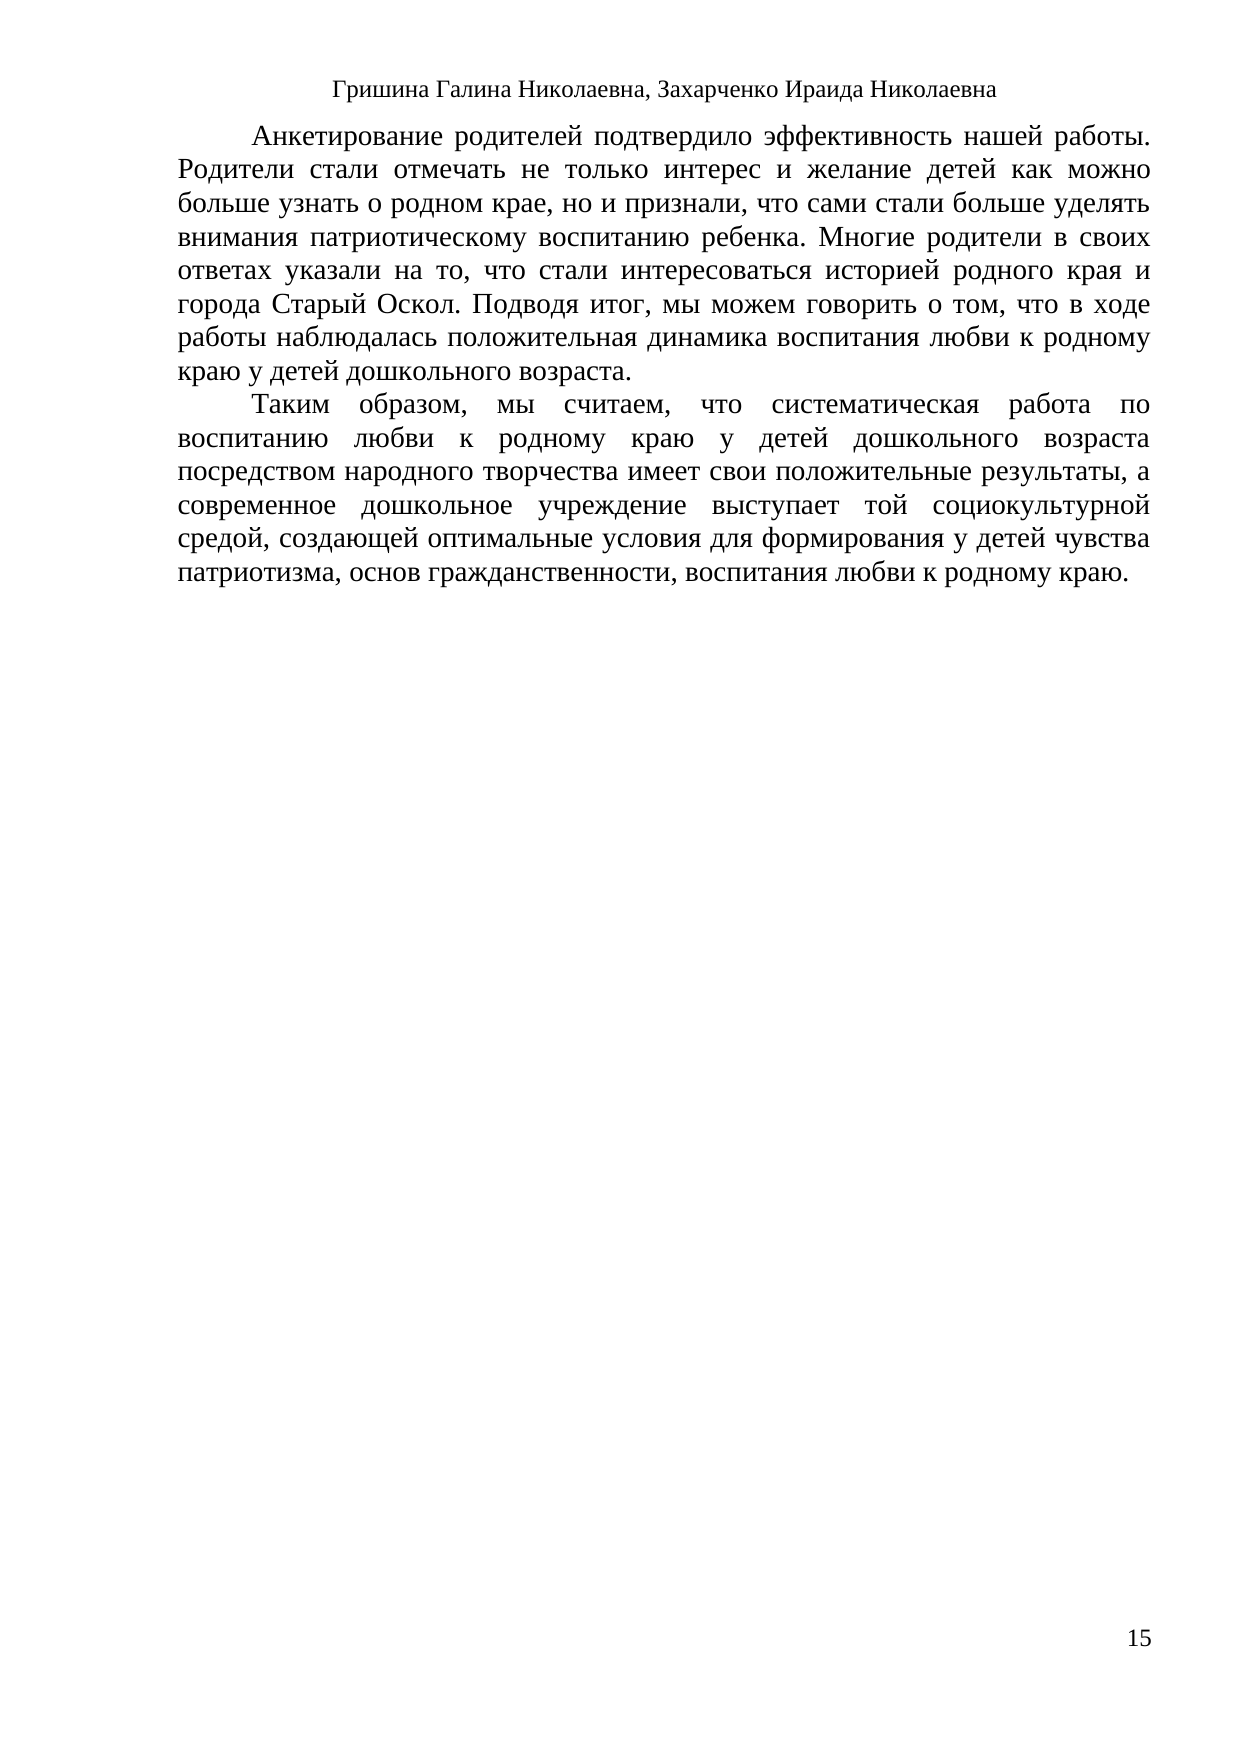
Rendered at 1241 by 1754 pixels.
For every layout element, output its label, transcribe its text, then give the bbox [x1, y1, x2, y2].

text Анкетирование родителей подтвердило эффективность нашей работы. Родители стали отмечать не только интерес и желание детей как можно больше узнать о родном крае, но и признали, что сами стали больше уделять внимания патриотическому воспитанию ребенка. Многие родители в своих ответах указали на то, что стали интересоваться историей родного края и города Старый Оскол. Подводя итог, мы можем говорить о том, что в ходе работы наблюдалась положительная динамика воспитания любви к родному краю у детей дошкольного возраста. [177, 118, 1152, 386]
text Таким образом, мы считаем, что систематическая работа по воспитанию любви к родному краю у детей дошкольного возраста посредством народного творчества имеет свои положительные результаты, а современное дошкольное учреждение выступает той социокультурной средой, создающей оптимальные условия для формирования у детей чувства патриотизма, основ гражданственности, воспитания любви к родному краю. [177, 386, 1151, 588]
